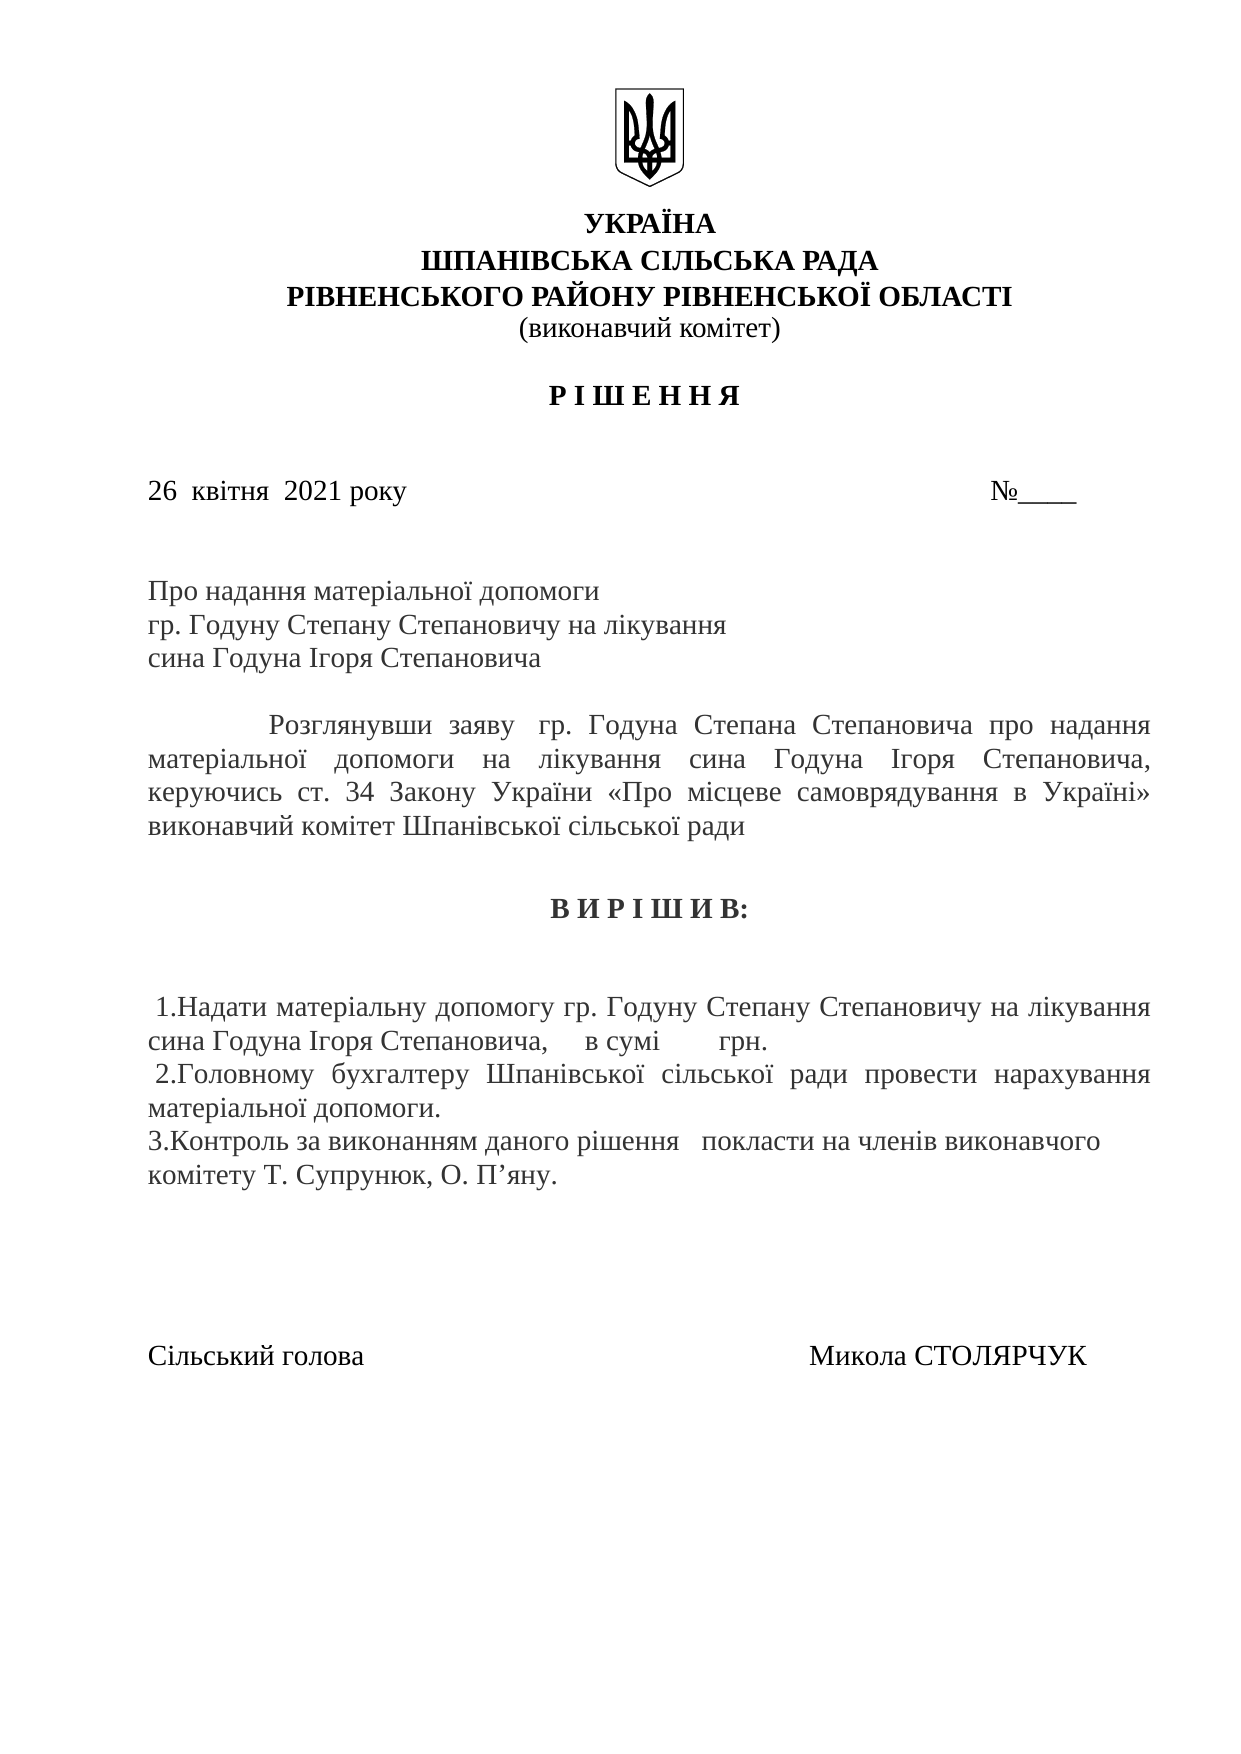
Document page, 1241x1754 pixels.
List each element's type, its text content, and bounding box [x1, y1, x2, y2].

text (виконавчий комітет) [148, 311, 1152, 344]
text РІВНЕНСЬКОГО РАЙОНУ РІВНЕНСЬКОЇ ОБЛАСТІ [148, 288, 1152, 311]
text В И Р І Ш И В: [148, 891, 1152, 924]
text Україна [148, 206, 1152, 240]
text Розглянувши заяву гр. Годуна Степана Степановича про надання матеріальної допомоги на лікування сина Годуна Ігоря Степановича, керуючись ст. 34 Закону України «Про місцеве самоврядування в Україні» виконавчий комітет Шпанівської сільської ради [148, 707, 1152, 842]
text Сільський голова Микола СТОЛЯРЧУК [148, 1338, 1152, 1371]
text сина Годуна Ігоря Степановича [148, 640, 1152, 674]
text 1.Надати матеріальну допомогу гр. Годуну Степану Степановичу на лікування сина Годуна Ігоря Степановича, в сумі грн. [148, 989, 1152, 1056]
text 26 квітня 2021 року №____ [148, 473, 1152, 506]
text 3.Контроль за виконанням даного рішення покласти на членів виконавчого комітету Т. Супрунюк, О. П’яну. [148, 1123, 1152, 1190]
text ШПАНІВСЬКА сільська рада [148, 252, 838, 275]
text Про надання матеріальної допомоги [148, 573, 1152, 607]
text 2.Головному бухгалтеру Шпанівської сільської ради провести нарахування матеріальної допомоги. [148, 1056, 1152, 1123]
text гр. Годуну Степану Степановичу на лікування [148, 607, 1152, 640]
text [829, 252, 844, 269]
text Р І Ш Е Н Н Я [148, 378, 1152, 411]
text ШПАНІВСЬКА сільська рада [856, 252, 1152, 275]
